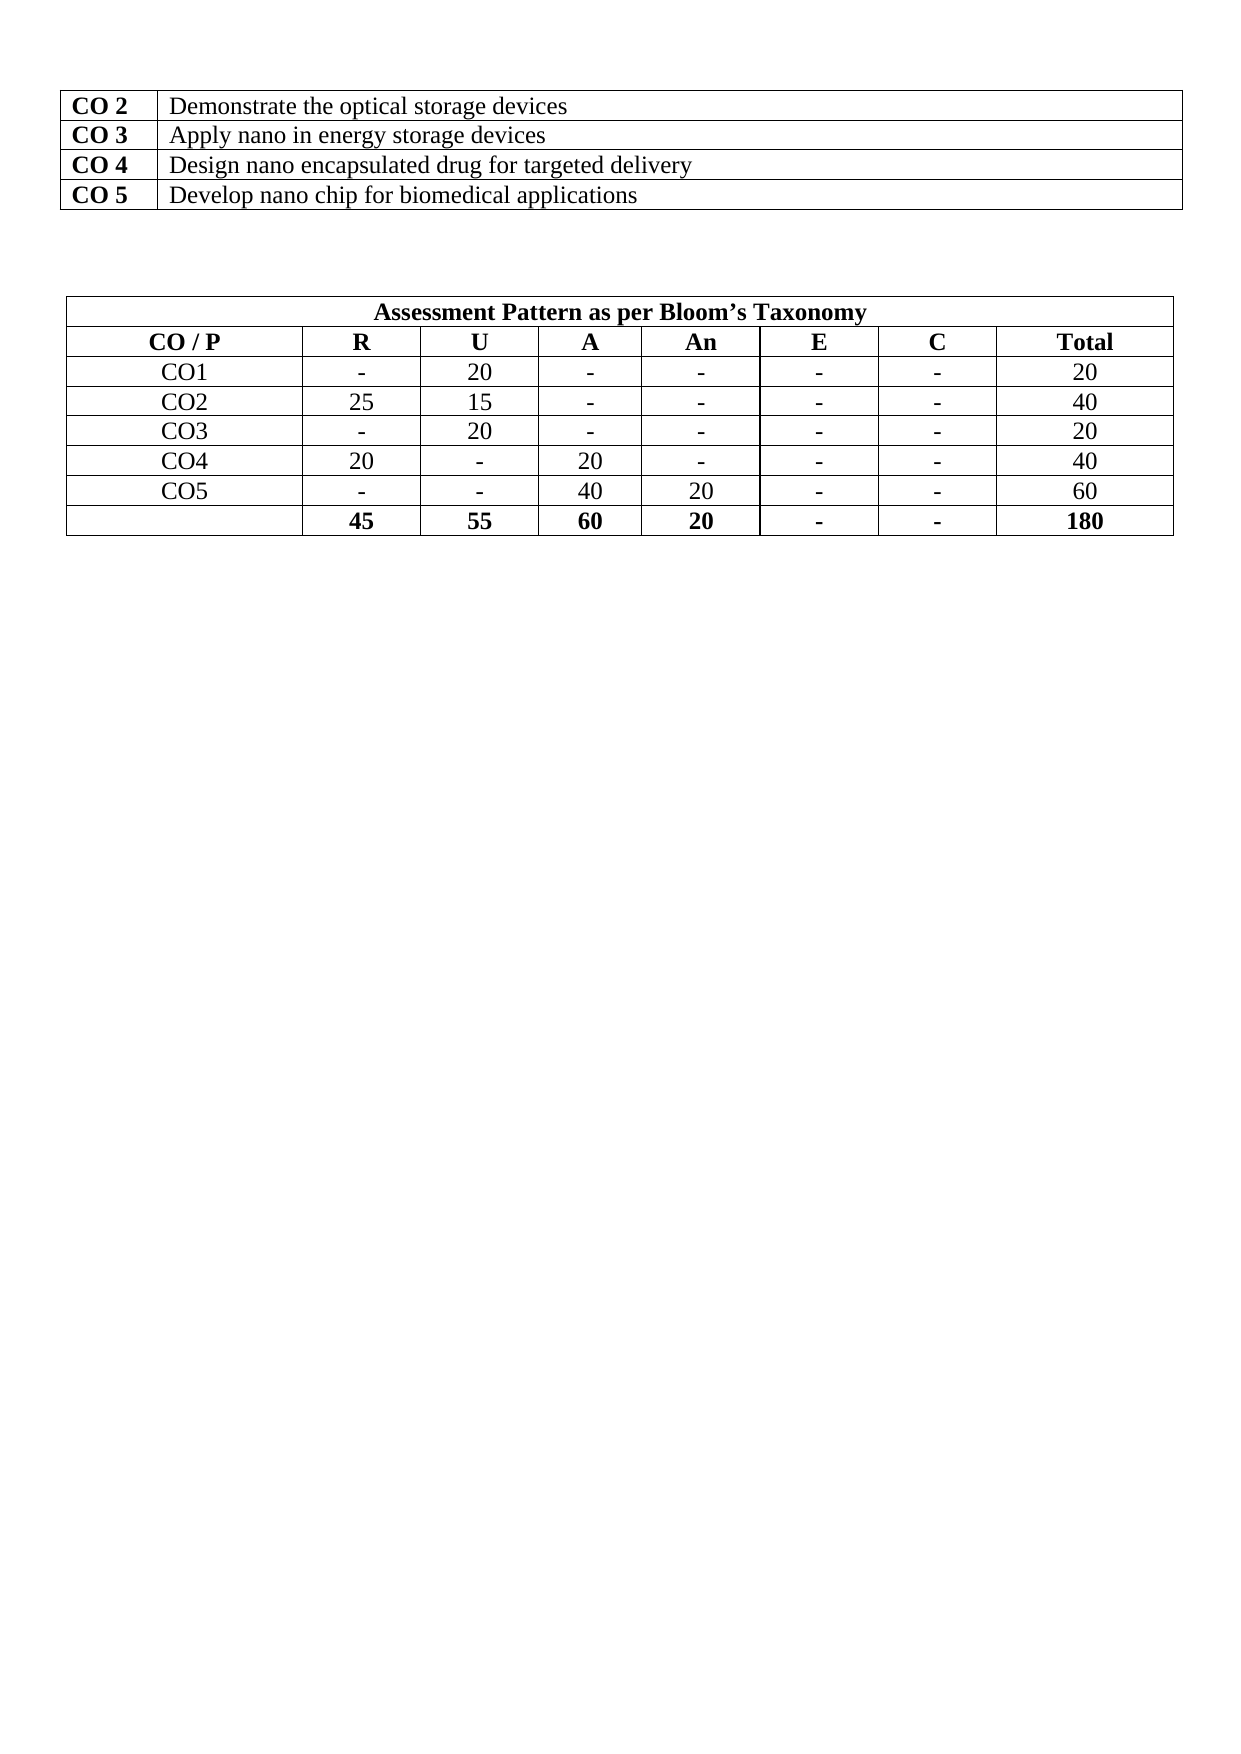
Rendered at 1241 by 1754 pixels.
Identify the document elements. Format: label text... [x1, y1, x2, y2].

table_cell CO 2 [61, 91, 157, 119]
table_cell 55 [421, 506, 538, 534]
table_cell 25 [303, 387, 420, 415]
table_cell 40 [997, 387, 1173, 415]
table_cell 45 [303, 506, 420, 534]
table_cell 20 [997, 357, 1173, 386]
table_header Assessment Pattern as per Bloom’s Taxonomy [67, 297, 1173, 326]
table_cell - [761, 357, 878, 386]
table_cell 15 [421, 387, 538, 415]
table_cell U [421, 327, 538, 356]
table_cell CO5 [67, 476, 302, 505]
table_cell - [303, 476, 420, 505]
table_cell 20 [421, 416, 538, 445]
table_cell CO1 [67, 357, 302, 386]
table_cell - [879, 357, 996, 386]
table_cell 60 [539, 506, 641, 534]
table_cell An [642, 327, 759, 356]
table_cell - [642, 357, 759, 386]
table_cell Apply nano in energy storage devices [158, 121, 1182, 149]
table_cell - [539, 387, 641, 415]
table_cell 20 [642, 506, 759, 534]
table_cell Design nano encapsulated drug for targeted delivery [158, 150, 1182, 179]
table_cell A [539, 327, 641, 356]
table_cell Total [997, 327, 1173, 356]
table_cell R [303, 327, 420, 356]
table_cell 20 [421, 357, 538, 386]
table_cell 180 [997, 506, 1173, 534]
table_cell 40 [539, 476, 641, 505]
table_cell E [761, 327, 878, 356]
table_cell - [879, 476, 996, 505]
table_cell CO3 [67, 416, 302, 445]
table_cell 20 [539, 446, 641, 475]
table_cell - [879, 446, 996, 475]
table_cell - [642, 416, 759, 445]
table_cell - [421, 446, 538, 475]
table_cell [67, 506, 302, 534]
table_cell - [879, 416, 996, 445]
table_cell - [539, 416, 641, 445]
table_cell - [642, 446, 759, 475]
table_cell - [879, 387, 996, 415]
table_cell - [642, 387, 759, 415]
table_cell - [421, 476, 538, 505]
table_cell 20 [997, 416, 1173, 445]
table_cell - [879, 506, 996, 534]
table_cell - [761, 416, 878, 445]
table_cell - [761, 446, 878, 475]
table_cell CO 4 [61, 150, 157, 179]
table_cell Demonstrate the optical storage devices [158, 91, 1182, 119]
table_cell CO2 [67, 387, 302, 415]
table_cell C [879, 327, 996, 356]
table_cell - [303, 357, 420, 386]
table_cell CO 5 [61, 180, 157, 209]
table_cell CO 3 [61, 121, 157, 149]
table_cell - [303, 416, 420, 445]
table_cell - [761, 506, 878, 534]
table_cell CO / P [67, 327, 302, 356]
table_cell 20 [642, 476, 759, 505]
table_cell 20 [303, 446, 420, 475]
table_cell 60 [997, 476, 1173, 505]
table_cell Develop nano chip for biomedical applications [158, 180, 1182, 209]
table_cell - [539, 357, 641, 386]
table_cell 40 [997, 446, 1173, 475]
table_cell - [761, 476, 878, 505]
table_cell - [761, 387, 878, 415]
table_cell CO4 [67, 446, 302, 475]
